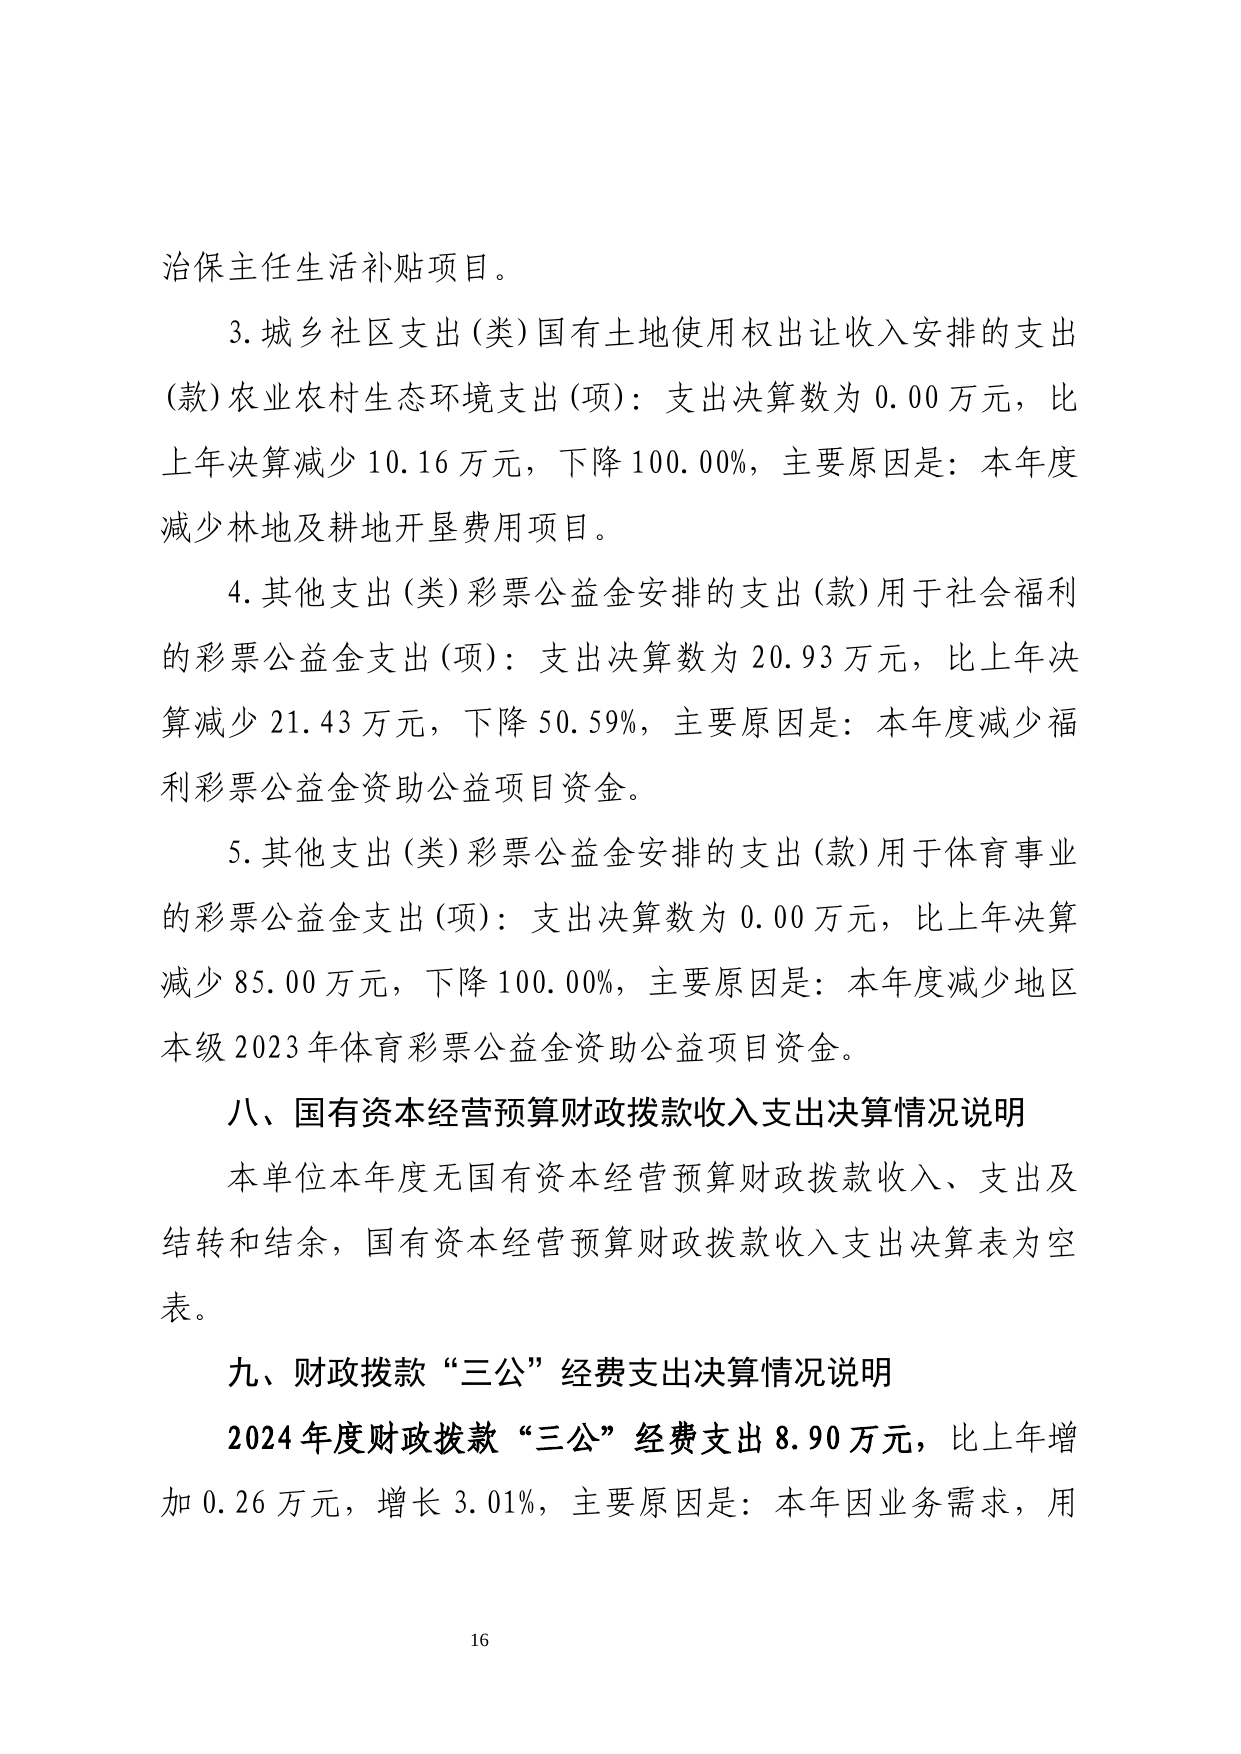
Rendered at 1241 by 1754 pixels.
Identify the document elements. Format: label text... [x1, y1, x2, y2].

text 5.其他支出(类)彩票公益金安排的支出(款)用于体育事业的彩票公益金支出(项)：支出决算数为0.00万元，比上年决算减少85.00万元，下降100.00%，主要原因是：本年度减少地区本级2023年体育彩票公益金资助公益项目资金。 [159, 818, 1081, 1078]
text 八、国有资本经营预算财政拨款收入支出决算情况说明 [159, 1078, 1081, 1143]
text 4.其他支出(类)彩票公益金安排的支出(款)用于社会福利的彩票公益金支出(项)：支出决算数为20.93万元，比上年决算减少21.43万元，下降50.59%，主要原因是：本年度减少福利彩票公益金资助公益项目资金。 [159, 558, 1081, 818]
text 九、财政拨款“三公”经费支出决算情况说明 [159, 1338, 1081, 1403]
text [159, 1403, 1081, 1533]
text 3.城乡社区支出(类)国有土地使用权出让收入安排的支出(款)农业农村生态环境支出(项)：支出决算数为0.00万元，比上年决算减少10.16万元，下降100.00%，主要原因是：本年度减少林地及耕地开垦费用项目。 [159, 298, 1081, 558]
text 本单位本年度无国有资本经营预算财政拨款收入、支出及结转和结余，国有资本经营预算财政拨款收入支出决算表为空表。 [159, 1143, 1081, 1338]
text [159, 233, 1081, 298]
